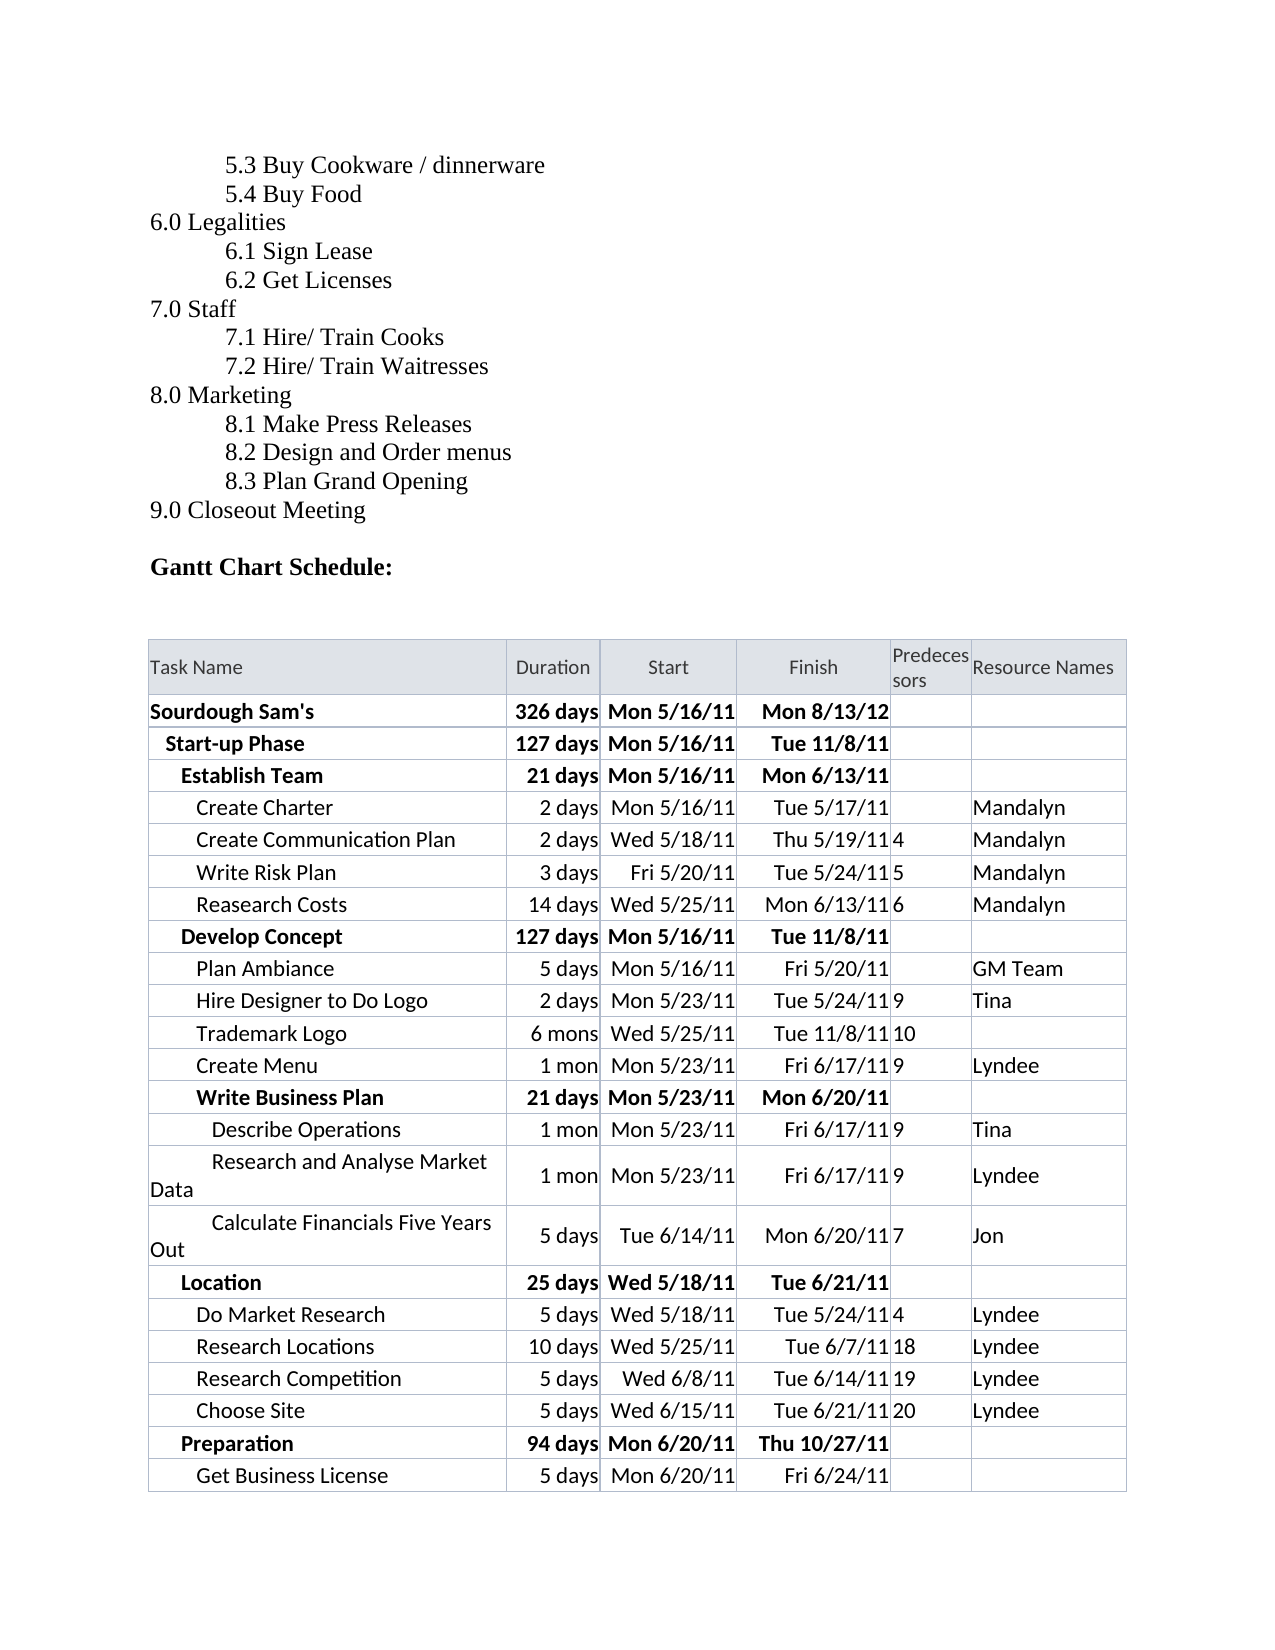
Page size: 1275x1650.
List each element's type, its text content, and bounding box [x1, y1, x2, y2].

table_cell Mon 6/13/11 [737, 888, 890, 919]
table_cell Fri 6/24/11 [737, 1459, 890, 1491]
table_cell 5 [891, 856, 971, 887]
table_cell Create Menu [149, 1049, 506, 1080]
table_cell Sourdough Sam's [149, 695, 506, 726]
table_header Finish [737, 640, 890, 694]
table_cell Fri 5/20/11 [601, 856, 736, 887]
table_cell [891, 695, 971, 726]
table_cell Location [149, 1266, 506, 1297]
table_cell Lyndee [972, 1049, 1126, 1080]
table_cell Mon 5/16/11 [601, 695, 736, 726]
table_cell Start-up Phase [149, 728, 506, 758]
table_cell Trademark Logo [149, 1017, 506, 1048]
table_header Duration [507, 640, 599, 694]
table_cell Preparation [149, 1427, 506, 1458]
table_cell [972, 1081, 1126, 1113]
table_cell Fri 6/17/11 [737, 1146, 890, 1205]
table_cell [972, 1266, 1126, 1297]
table_cell [891, 1266, 971, 1297]
table_cell Mandalyn [972, 792, 1126, 823]
table_cell Establish Team [149, 760, 506, 791]
table_cell Tue 5/24/11 [737, 985, 890, 1016]
table_cell Research Locations [149, 1331, 506, 1362]
table_cell Wed 5/25/11 [601, 1017, 736, 1048]
table_cell Write Risk Plan [149, 856, 506, 887]
table_cell Fri 6/17/11 [737, 1114, 890, 1145]
table_cell 20 [891, 1395, 971, 1426]
table_cell Mon 5/23/11 [601, 1114, 736, 1145]
table_cell Write Business Plan [149, 1081, 506, 1113]
table_cell Mon 6/20/11 [737, 1081, 890, 1113]
table_cell Tue 5/17/11 [737, 792, 890, 823]
table_cell Research Competition [149, 1363, 506, 1394]
list Staff [150, 294, 1125, 322]
table_cell Fri 6/17/11 [737, 1049, 890, 1080]
table_cell 5 days [507, 953, 599, 984]
table_cell Wed 6/8/11 [601, 1363, 736, 1394]
table_cell Lyndee [972, 1331, 1126, 1362]
table_cell Tue 6/7/11 [737, 1331, 890, 1362]
list Legalities [150, 207, 1125, 236]
table_cell 1 mon [507, 1114, 599, 1145]
table_cell Choose Site [149, 1395, 506, 1426]
table_cell Research and Analyse Market Data [149, 1146, 506, 1205]
table_cell Tue 5/24/11 [737, 1299, 890, 1329]
table_cell [972, 1017, 1126, 1048]
table_cell Tina [972, 1114, 1126, 1145]
list Plan Grand Opening [225, 466, 1125, 495]
table_cell Mandalyn [972, 856, 1126, 887]
table_cell Mon 5/16/11 [601, 792, 736, 823]
table_cell Mandalyn [972, 888, 1126, 919]
table_cell 3 days [507, 856, 599, 887]
table_cell 21 days [507, 760, 599, 791]
table_cell 2 days [507, 985, 599, 1016]
table_cell Plan Ambiance [149, 953, 506, 984]
table_cell [891, 1081, 971, 1113]
table_cell Create Charter [149, 792, 506, 823]
table_header Predecessors [891, 640, 971, 694]
table_cell [891, 728, 971, 758]
table_cell Mon 6/13/11 [737, 760, 890, 791]
table_cell Mon 5/23/11 [601, 1146, 736, 1205]
table_cell Mandalyn [972, 824, 1126, 855]
table_cell 10 [891, 1017, 971, 1048]
list Buy Cookware / dinnerware [225, 150, 1125, 179]
text Gantt Chart Schedule: [150, 552, 1125, 581]
table_cell 326 days [507, 695, 599, 726]
table_cell Tue 11/8/11 [737, 1017, 890, 1048]
list Marketing [150, 380, 1125, 409]
table_cell Wed 5/25/11 [601, 1331, 736, 1362]
table_cell Mon 5/23/11 [601, 985, 736, 1016]
table_cell Tue 11/8/11 [737, 921, 890, 952]
table_cell Mon 5/16/11 [601, 728, 736, 758]
table_cell 2 days [507, 824, 599, 855]
table_cell Wed 5/25/11 [601, 888, 736, 919]
list Buy Food [225, 179, 1125, 207]
table_cell [972, 1427, 1126, 1458]
table_cell Mon 5/16/11 [601, 760, 736, 791]
table_cell 127 days [507, 728, 599, 758]
list Hire/ Train Cooks [225, 322, 1125, 351]
table_cell Wed 5/18/11 [601, 1266, 736, 1297]
table_cell Tue 6/14/11 [601, 1206, 736, 1265]
table_cell Mon 5/23/11 [601, 1081, 736, 1113]
table_cell Reasearch Costs [149, 888, 506, 919]
list Sign Lease [225, 236, 1125, 265]
list Hire/ Train Waitresses [225, 351, 1125, 380]
table_cell 7 [891, 1206, 971, 1265]
table_cell Thu 10/27/11 [737, 1427, 890, 1458]
table_cell [891, 921, 971, 952]
table_cell [972, 728, 1126, 758]
table_header Start [601, 640, 736, 694]
table_cell 4 [891, 1299, 971, 1329]
table_cell [891, 953, 971, 984]
table_cell Mon 8/13/12 [737, 695, 890, 726]
table_cell Mon 5/23/11 [601, 1049, 736, 1080]
table_cell Create Communication Plan [149, 824, 506, 855]
table_cell Wed 5/18/11 [601, 824, 736, 855]
table_cell 127 days [507, 921, 599, 952]
table_cell [972, 695, 1126, 726]
table_cell Mon 5/16/11 [601, 921, 736, 952]
table_cell Mon 6/20/11 [737, 1206, 890, 1265]
table_cell 6 [891, 888, 971, 919]
table_cell 9 [891, 1114, 971, 1145]
table_cell [972, 1459, 1126, 1491]
table_cell [891, 760, 971, 791]
table_cell 19 [891, 1363, 971, 1394]
table_cell Do Market Research [149, 1299, 506, 1329]
table_cell Thu 5/19/11 [737, 824, 890, 855]
table_header Resource Names [972, 640, 1126, 694]
table_cell 9 [891, 985, 971, 1016]
table_cell Lyndee [972, 1363, 1126, 1394]
table_cell 9 [891, 1146, 971, 1205]
table_cell Tue 6/14/11 [737, 1363, 890, 1394]
table_cell Hire Designer to Do Logo [149, 985, 506, 1016]
table_cell Tue 6/21/11 [737, 1266, 890, 1297]
table_cell 10 days [507, 1331, 599, 1362]
table_cell Fri 5/20/11 [737, 953, 890, 984]
table_cell 25 days [507, 1266, 599, 1297]
table_cell [891, 1459, 971, 1491]
table_cell Tue 6/21/11 [737, 1395, 890, 1426]
table_cell 6 mons [507, 1017, 599, 1048]
table_cell Mon 6/20/11 [601, 1459, 736, 1491]
table_cell Get Business License [149, 1459, 506, 1491]
table_cell [891, 1427, 971, 1458]
table_cell [891, 792, 971, 823]
table_cell 9 [891, 1049, 971, 1080]
list Closeout Meeting [150, 495, 1125, 524]
table_cell Tue 5/24/11 [737, 856, 890, 887]
table_cell 5 days [507, 1206, 599, 1265]
table_cell 21 days [507, 1081, 599, 1113]
table_cell Lyndee [972, 1146, 1126, 1205]
table_cell Mon 5/16/11 [601, 953, 736, 984]
table_cell Tue 11/8/11 [737, 728, 890, 758]
table_cell [972, 921, 1126, 952]
table_cell GM Team [972, 953, 1126, 984]
table_cell Describe Operations [149, 1114, 506, 1145]
table_cell 18 [891, 1331, 971, 1362]
list Design and Order menus [225, 437, 1125, 466]
table_cell 14 days [507, 888, 599, 919]
table_cell Wed 5/18/11 [601, 1299, 736, 1329]
list Get Licenses [225, 265, 1125, 294]
table_cell 5 days [507, 1363, 599, 1394]
table_cell 2 days [507, 792, 599, 823]
table_cell [972, 760, 1126, 791]
table_cell 1 mon [507, 1049, 599, 1080]
table_cell Calculate Financials Five Years Out [149, 1206, 506, 1265]
table_cell 4 [891, 824, 971, 855]
table_cell 1 mon [507, 1146, 599, 1205]
table_cell Lyndee [972, 1395, 1126, 1426]
table_cell 5 days [507, 1395, 599, 1426]
table_cell Mon 6/20/11 [601, 1427, 736, 1458]
table_header Task Name [149, 640, 506, 694]
table_cell Lyndee [972, 1299, 1126, 1329]
table_cell 5 days [507, 1299, 599, 1329]
table_cell Develop Concept [149, 921, 506, 952]
table_cell Wed 6/15/11 [601, 1395, 736, 1426]
table_cell 5 days [507, 1459, 599, 1491]
list Make Press Releases [225, 409, 1125, 437]
table_cell Tina [972, 985, 1126, 1016]
table_cell Jon [972, 1206, 1126, 1265]
table_cell 94 days [507, 1427, 599, 1458]
